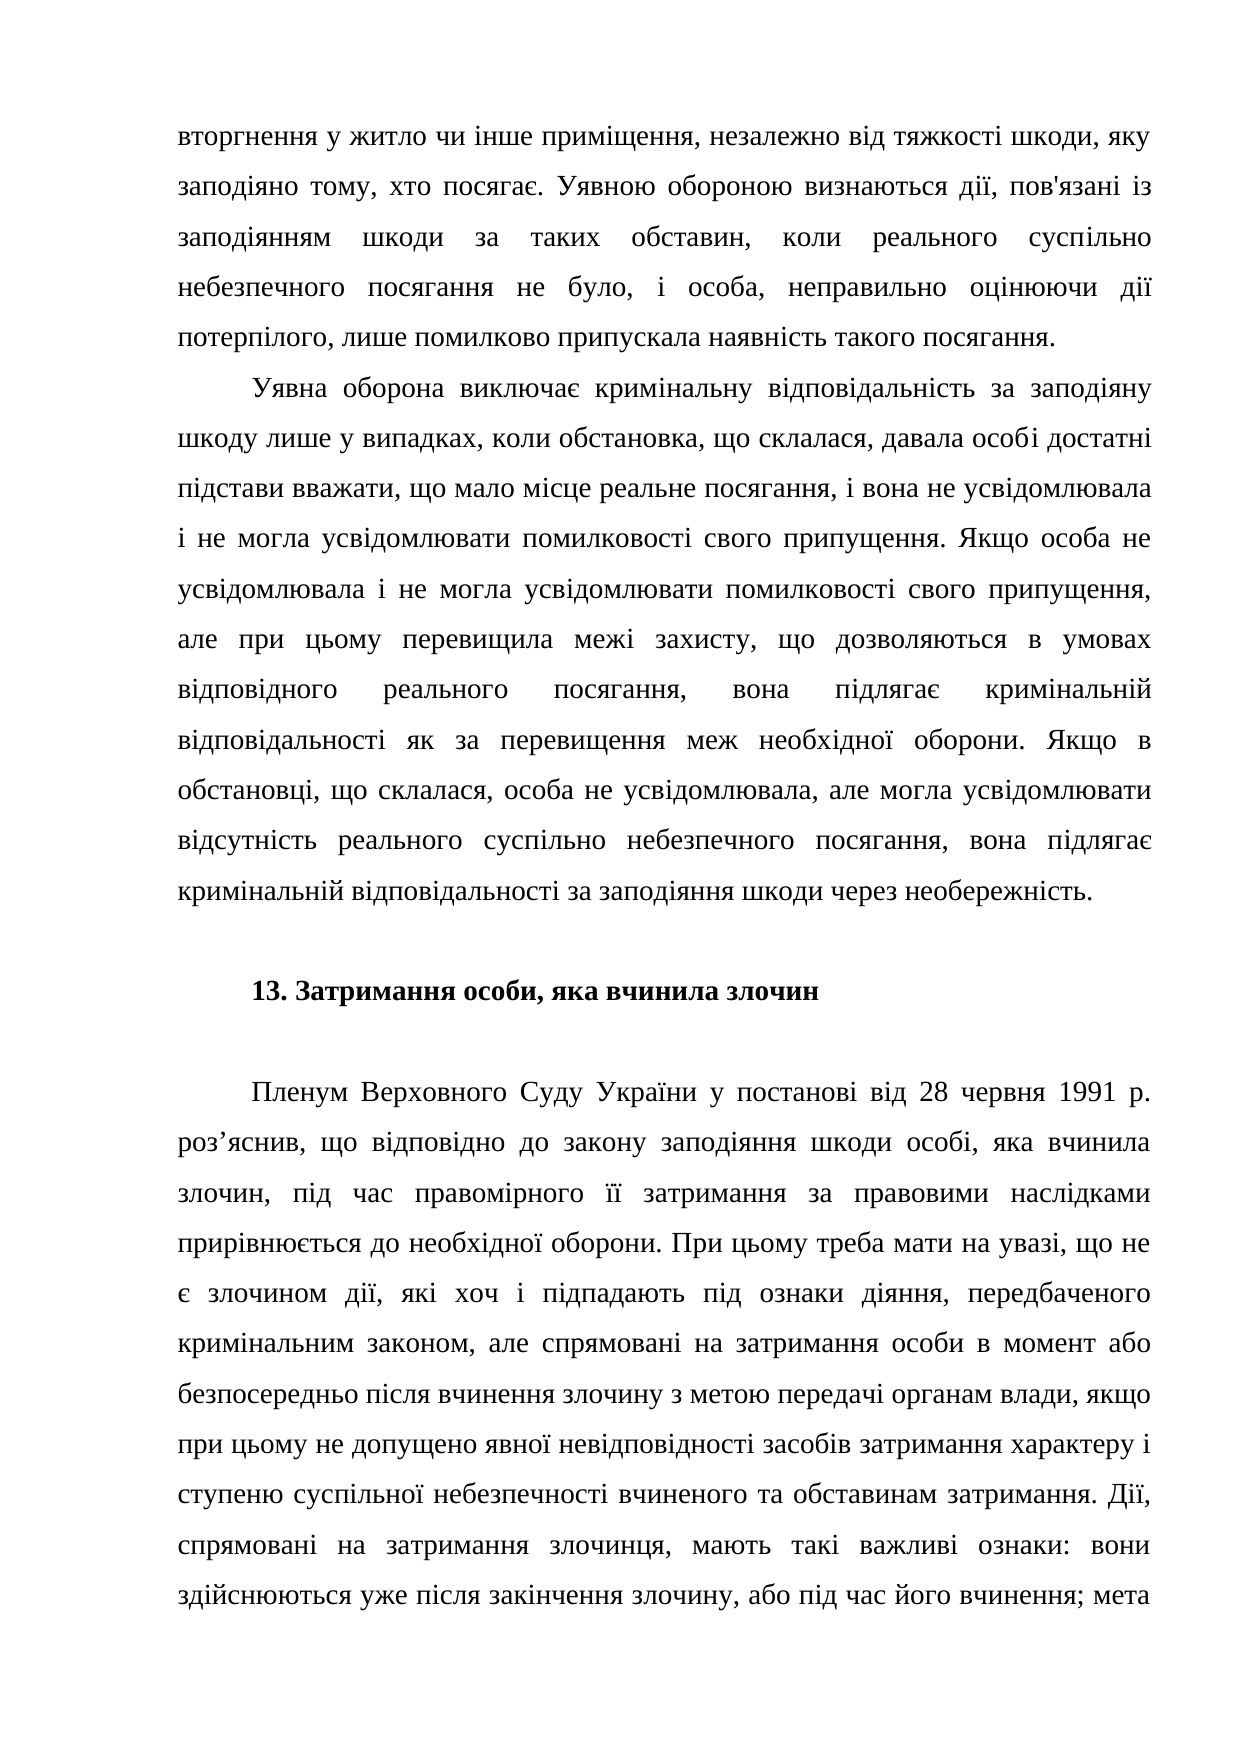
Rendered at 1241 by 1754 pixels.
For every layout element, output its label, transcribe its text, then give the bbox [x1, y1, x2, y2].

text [177, 1074, 1152, 1611]
text 13. Затримання особи, яка вчинила злочин [177, 973, 1152, 1007]
text Уявна оборона виключає кримiнальну вiдповiдальнiсть за заподiяну шкоду лише у випадках, коли обстановка, що склалася, давала особi достатнi пiдстави вважати, що мало мiсце реальне посягання, i вона не усвiдомлювала i не могла усвiдомлювати помилковостi свого припущення. Якщо особа не усвiдомлювала i не могла усвiдомлювати помилковостi свого припущення, але при цьому перевищила межi захисту, що дозволяються в умовах вiдповiдного реального посягання, вона пiдлягає кримiнальнiй вiдповiдальностi як за перевищення меж необхiдної оборони. Якщо в обстановцi, що склалася, особа не усвiдомлювала, але могла усвiдомлювати вiдсутнiсть реального суспiльно небезпечного посягання, вона пiдлягає кримiнальнiй вiдповiдальностi за заподiяння шкоди через необережнiсть. [177, 370, 1152, 906]
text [177, 118, 1152, 353]
